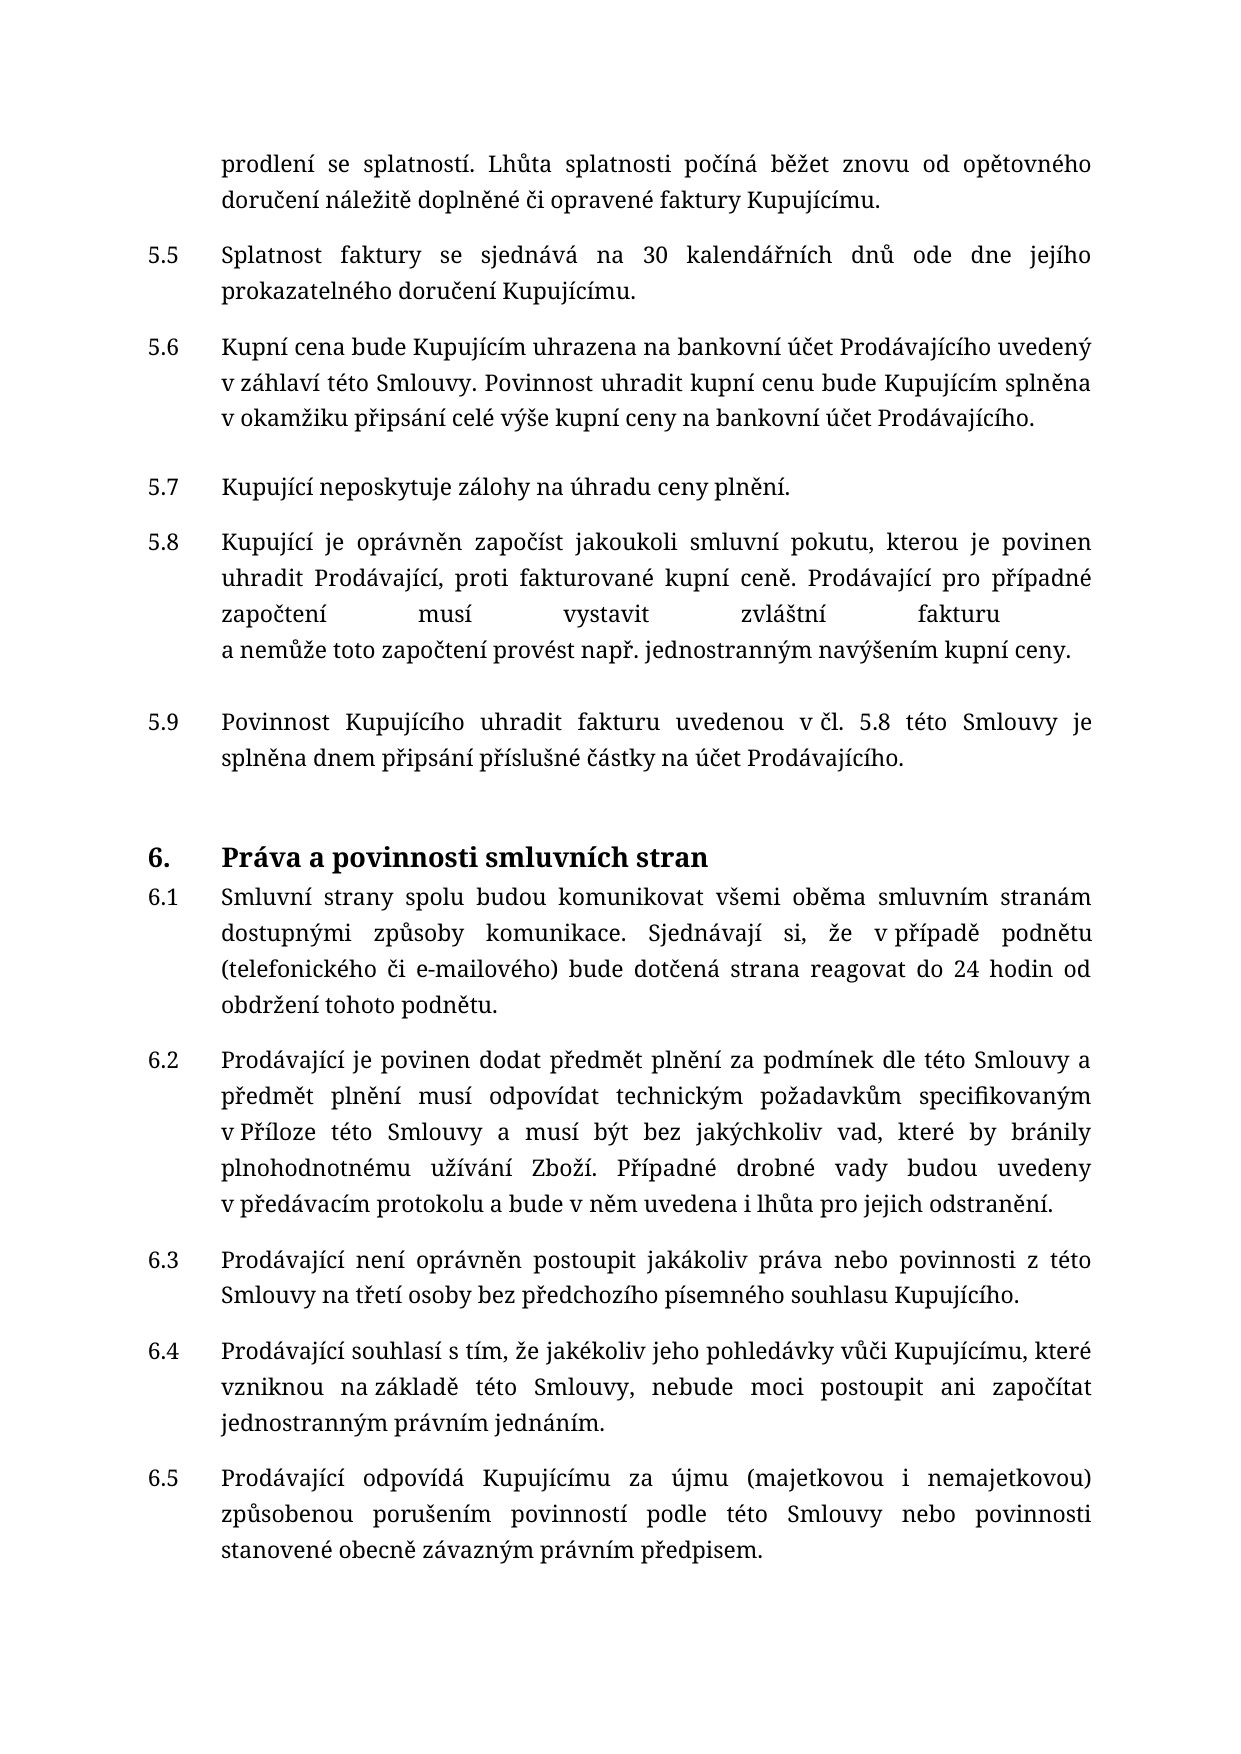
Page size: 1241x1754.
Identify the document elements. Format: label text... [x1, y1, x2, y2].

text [221, 148, 1093, 215]
text 6.3 Prodávající není oprávněn postoupit jakákoliv práva nebo povinnosti z této Smlouvy na třetí osoby bez předchozího písemného souhlasu Kupujícího. [148, 1243, 1093, 1311]
text 6.1 Smluvní strany spolu budou komunikovat všemi oběma smluvním stranám dostupnými způsoby komunikace. Sjednávají si, že v případě podnětu (telefonického či e-mailového) bude dotčená strana reagovat do 24 hodin od obdržení tohoto podnětu. [148, 881, 1093, 1020]
text 5.6 Kupní cena bude Kupujícím uhrazena na bankovní účet Prodávajícího uvedený v záhlaví této Smlouvy. Povinnost uhradit kupní cenu bude Kupujícím splněna v okamžiku připsání celé výše kupní ceny na bankovní účet Prodávajícího. [148, 331, 1093, 434]
text 5.7 Kupující neposkytuje zálohy na úhradu ceny plnění. [148, 471, 1093, 502]
text 5.5 Splatnost faktury se sjednává na 30 kalendářních dnů ode dne jejího prokazatelného doručení Kupujícímu. [148, 239, 1093, 306]
text 5.9 Povinnost Kupujícího uhradit fakturu uvedenou v čl. 5.8 této Smlouvy je splněna dnem připsání příslušné částky na účet Prodávajícího. [148, 706, 1093, 773]
text 6.4 Prodávající souhlasí s tím, že jakékoliv jeho pohledávky vůči Kupujícímu, které vzniknou na základě této Smlouvy, nebude moci postoupit ani započítat jednostranným právním jednáním. [148, 1335, 1093, 1438]
text 6.2 Prodávající je povinen dodat předmět plnění za podmínek dle této Smlouvy a předmět plnění musí odpovídat technickým požadavkům specifikovaným v Příloze této Smlouvy a musí být bez jakýchkoliv vad, které by bránily plnohodnotnému užívání Zboží. Případné drobné vady budou uvedeny v předávacím protokolu a bude v něm uvedena i lhůta pro jejich odstranění. [148, 1044, 1093, 1219]
text 5.8 Kupující je oprávněn započíst jakoukoli smluvní pokutu, kterou je povinen uhradit Prodávající, proti fakturované kupní ceně. Prodávající pro případné započtení musí vystavit zvláštní fakturu a nemůže toto započtení provést např. jednostranným navýšením kupní ceny. [148, 526, 1093, 665]
text 6.5 Prodávající odpovídá Kupujícímu za újmu (majetkovou i nemajetkovou) způsobenou porušením povinností podle této Smlouvy nebo povinnosti stanovené obecně závazným právním předpisem. [148, 1462, 1093, 1566]
text 6. Práva a povinnosti smluvních stran [148, 838, 1093, 875]
